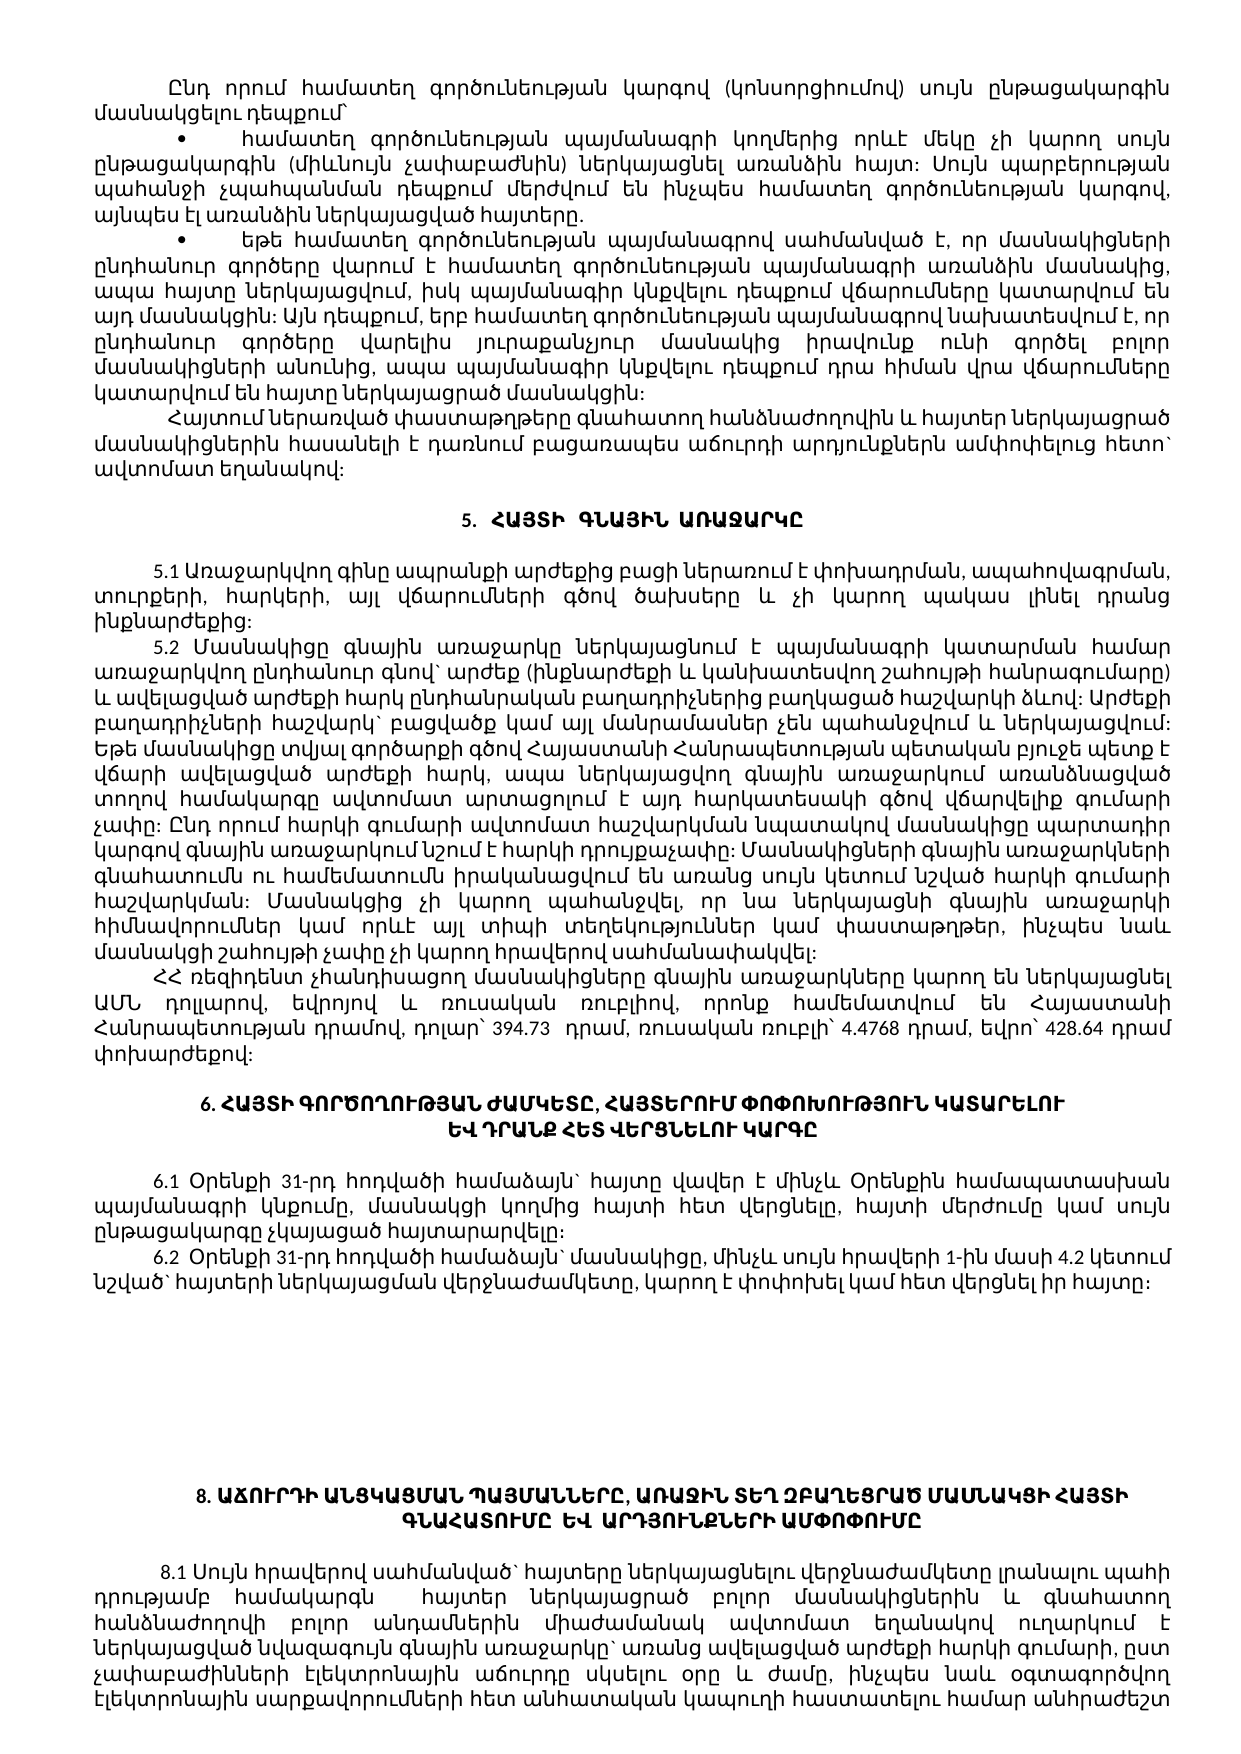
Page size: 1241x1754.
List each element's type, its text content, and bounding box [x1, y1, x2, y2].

text 8. ԱՃՈՒՐԴԻ ԱՆՑԿԱՑՄԱՆ ՊԱՅՄԱՆՆԵՐԸ, ԱՌԱՋԻՆ ՏԵՂ ԶԲԱՂԵՑՐԱԾ ՄԱՍՆԱԿՑԻ ՀԱՅՏԻ [94, 1483, 1171, 1508]
text Հայտում ներառված փաստաթղթերը գնահատող հանձնաժողովին և հայտեր ներկայացրած մասնակիցներին հասանելի է դառնում բացառապես աճուրդի արդյունքներն ամփոփելուց հետո` ավտոմատ եղանակով: [94, 405, 1171, 482]
text Ընդ որում համատեղ գործունեության կարգով (կոնսորցիումով) սույն ընթացակարգին մասնակցելու դեպքում՝ [94, 75, 1171, 126]
text 5.1 Առաջարկվող գինը ապրանքի արժեքից բացի ներառում է փոխադրման, ապահովագրման, տուրքերի, հարկերի, այլ վճարումների գծով ծախսերը և չի կարող պակաս լինել դրանց ինքնարժեքից: [94, 558, 1171, 634]
text 6. ՀԱՅՏԻ ԳՈՐԾՈՂՈՒԹՅԱՆ ԺԱՄԿԵՏԸ, ՀԱՅՏԵՐՈՒՄ ՓՈՓՈԽՈՒԹՅՈՒՆ ԿԱՏԱՐԵԼՈՒ [94, 1092, 1171, 1117]
text ՀՀ ռեզիդենտ չհանդիսացող մասնակիցները գնային առաջարկները կարող են ներկայացնել ԱՄՆ դոլլարով, եվրոյով և ռուսական ռուբլիով, որոնք համեմատվում են Հայաստանի Հանրապետության դրամով, դոլար՝ 394.73 դրամ, ռուսական ռուբլի՝ 4.4768 դրամ, եվրո՝ 428.64 դրամ փոխարժեքով: [94, 964, 1171, 1066]
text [94, 1559, 1171, 1712]
list եթե համատեղ գործունեության պայմանագրով սահմանված է, որ մասնակիցների ընդհանուր գործերը վարում է համատեղ գործունեության պայմանագրի առանձին մասնակից, ապա հայտը ներկայացվում, իսկ պայմանագիր կնքվելու դեպքում վճարումները կատարվում են այդ մասնակցին: Այն դեպքում, երբ համատեղ գործունեության պայմանագրով նախատեսվում է, որ ընդհանուր գործերը վարելիս յուրաքանչյուր մասնակից իրավունք ունի գործել բոլոր մասնակիցների անունից, ապա պայմանագիր կնքվելու դեպքում դրա հիման վրա վճարումները կատարվում են հայտը ներկայացրած մասնակցին: [94, 227, 1171, 405]
text 5. ՀԱՅՏԻ ԳՆԱՅԻՆ ԱՌԱՋԱՐԿԸ [94, 507, 1171, 532]
text ԵՎ ԴՐԱՆՔ ՀԵՏ ՎԵՐՑՆԵԼՈՒ ԿԱՐԳԸ [94, 1117, 1171, 1142]
text 5.2 Մասնակիցը գնային առաջարկը ներկայացնում է պայմանագրի կատարման համար առաջարկվող ընդհանուր գնով` արժեք (ինքնարժեքի և կանխատեսվող շահույթի հանրագումարը) և ավելացված արժեքի հարկ ընդհանրական բաղադրիչներից բաղկացած հաշվարկի ձևով: Արժեքի բաղադրիչների հաշվարկ` բացվածք կամ այլ մանրամասներ չեն պահանջվում և ներկայացվում: Եթե մասնակիցը տվյալ գործարքի գծով Հայաստանի Հանրապետության պետական բյուջե պետք է վճարի ավելացված արժեքի հարկ, ապա ներկայացվող գնային առաջարկում առանձնացված տողով համակարգը ավտոմատ արտացոլում է այդ հարկատեսակի գծով վճարվելիք գումարի չափը: Ընդ որում հարկի գումարի ավտոմատ հաշվարկման նպատակով մասնակիցը պարտադիր կարգով գնային առաջարկում նշում է հարկի դրույքաչափը: Մասնակիցների գնային առաջարկների գնահատումն ու համեմատումն իրականացվում են առանց սույն կետում նշված հարկի գումարի հաշվարկման: Մասնակցից չի կարող պահանջվել, որ նա ներկայացնի գնային առաջարկի հիմնավորումներ կամ որևէ այլ տիպի տեղեկություններ կամ փաստաթղթեր, ինչպես նաև մասնակցի շահույթի չափը չի կարող հրավերով սահմանափակվել: [94, 634, 1171, 964]
text ԳՆԱՀԱՏՈՒՄԸ ԵՎ ԱՐԴՅՈՒՆՔՆԵՐԻ ԱՄՓՈՓՈՒՄԸ [94, 1508, 1171, 1534]
text 6.1 Օրենքի 31-րդ հոդվածի համաձայն` հայտը վավեր է մինչև Օրենքին համապատասխան պայմանագրի կնքումը, մասնակցի կողմից հայտի հետ վերցնելը, հայտի մերժումը կամ սույն ընթացակարգը չկայացած հայտարարվելը։ [94, 1168, 1171, 1244]
text 6.2 Օրենքի 31-րդ հոդվածի համաձայն` մասնակիցը, մինչև սույն հրավերի 1-ին մասի 4.2 կետում նշված` հայտերի ներկայացման վերջնաժամկետը, կարող է փոփոխել կամ հետ վերցնել իր հայտը։ [94, 1244, 1171, 1295]
list համատեղ գործունեության պայմանագրի կողմերից որևէ մեկը չի կարող սույն ընթացակարգին (միևնույն չափաբաժնին) ներկայացնել առանձին հայտ: Սույն պարբերության պահանջի չպահպանման դեպքում մերժվում են ինչպես համատեղ գործունեության կարգով, այնպես էլ առանձին ներկայացված հայտերը. [94, 126, 1171, 227]
